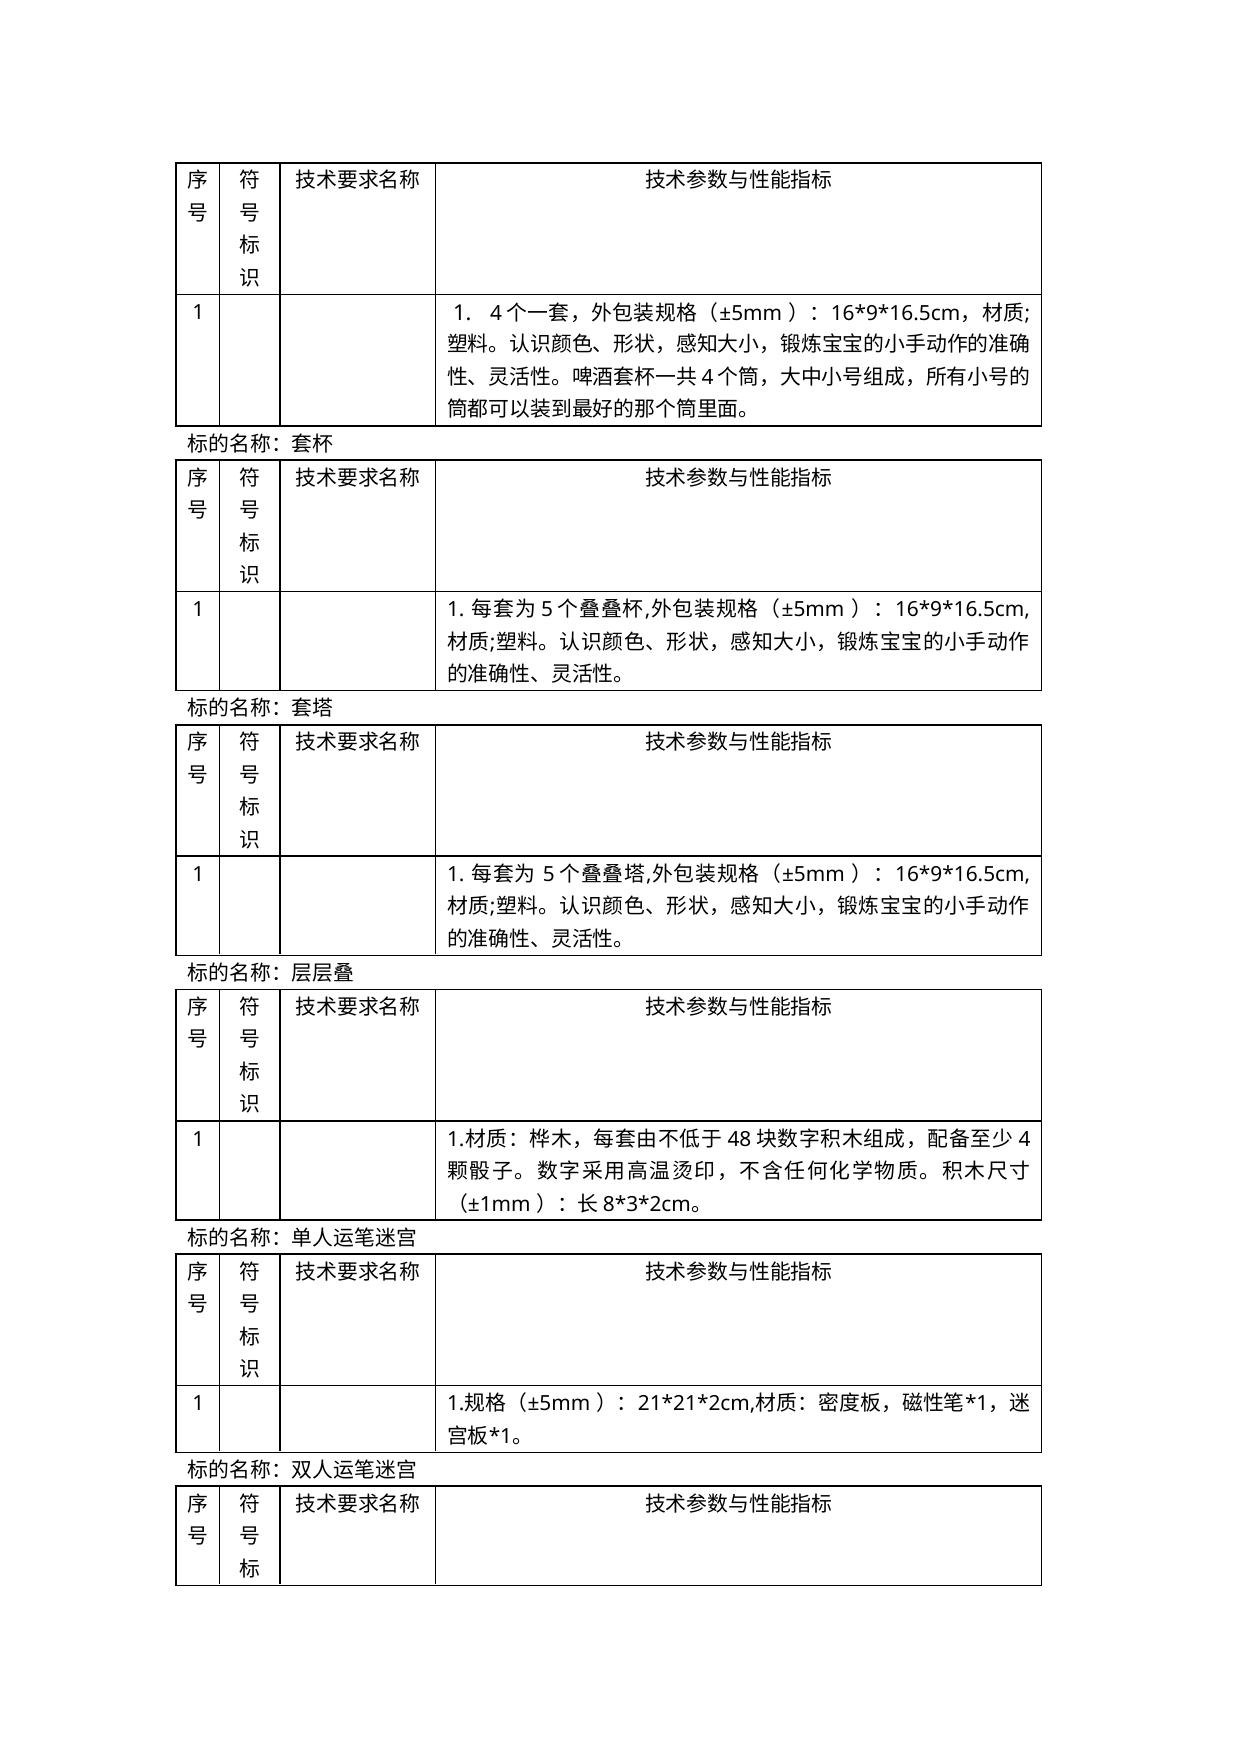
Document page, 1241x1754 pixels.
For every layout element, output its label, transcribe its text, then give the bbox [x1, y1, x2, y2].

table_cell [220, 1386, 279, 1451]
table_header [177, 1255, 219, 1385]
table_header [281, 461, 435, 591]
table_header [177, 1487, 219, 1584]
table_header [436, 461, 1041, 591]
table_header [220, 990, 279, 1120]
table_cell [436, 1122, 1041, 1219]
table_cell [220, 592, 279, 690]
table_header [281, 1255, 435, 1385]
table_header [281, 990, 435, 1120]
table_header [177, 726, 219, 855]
text 标的名称：双人运笔迷宫 [187, 1453, 1053, 1485]
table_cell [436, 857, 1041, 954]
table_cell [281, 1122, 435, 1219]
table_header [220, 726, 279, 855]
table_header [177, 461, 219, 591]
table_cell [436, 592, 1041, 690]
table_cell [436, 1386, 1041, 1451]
text 标的名称：层层叠 [187, 956, 1053, 988]
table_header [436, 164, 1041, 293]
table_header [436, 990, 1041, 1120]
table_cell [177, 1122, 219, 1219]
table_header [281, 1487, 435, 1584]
text 标的名称：套杯 [187, 427, 1053, 459]
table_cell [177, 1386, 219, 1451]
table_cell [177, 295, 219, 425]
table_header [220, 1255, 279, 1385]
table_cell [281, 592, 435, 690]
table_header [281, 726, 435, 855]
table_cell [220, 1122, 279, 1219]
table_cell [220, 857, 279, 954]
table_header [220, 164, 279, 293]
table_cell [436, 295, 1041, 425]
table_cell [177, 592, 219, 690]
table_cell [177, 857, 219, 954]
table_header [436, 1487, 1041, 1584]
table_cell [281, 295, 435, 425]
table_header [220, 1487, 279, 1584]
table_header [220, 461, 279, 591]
text 标的名称：套塔 [187, 691, 1053, 724]
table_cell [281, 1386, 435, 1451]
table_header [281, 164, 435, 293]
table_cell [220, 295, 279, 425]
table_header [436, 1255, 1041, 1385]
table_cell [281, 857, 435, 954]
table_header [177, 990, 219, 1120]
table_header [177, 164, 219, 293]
text 标的名称：单人运笔迷宫 [187, 1221, 1053, 1253]
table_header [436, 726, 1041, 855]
